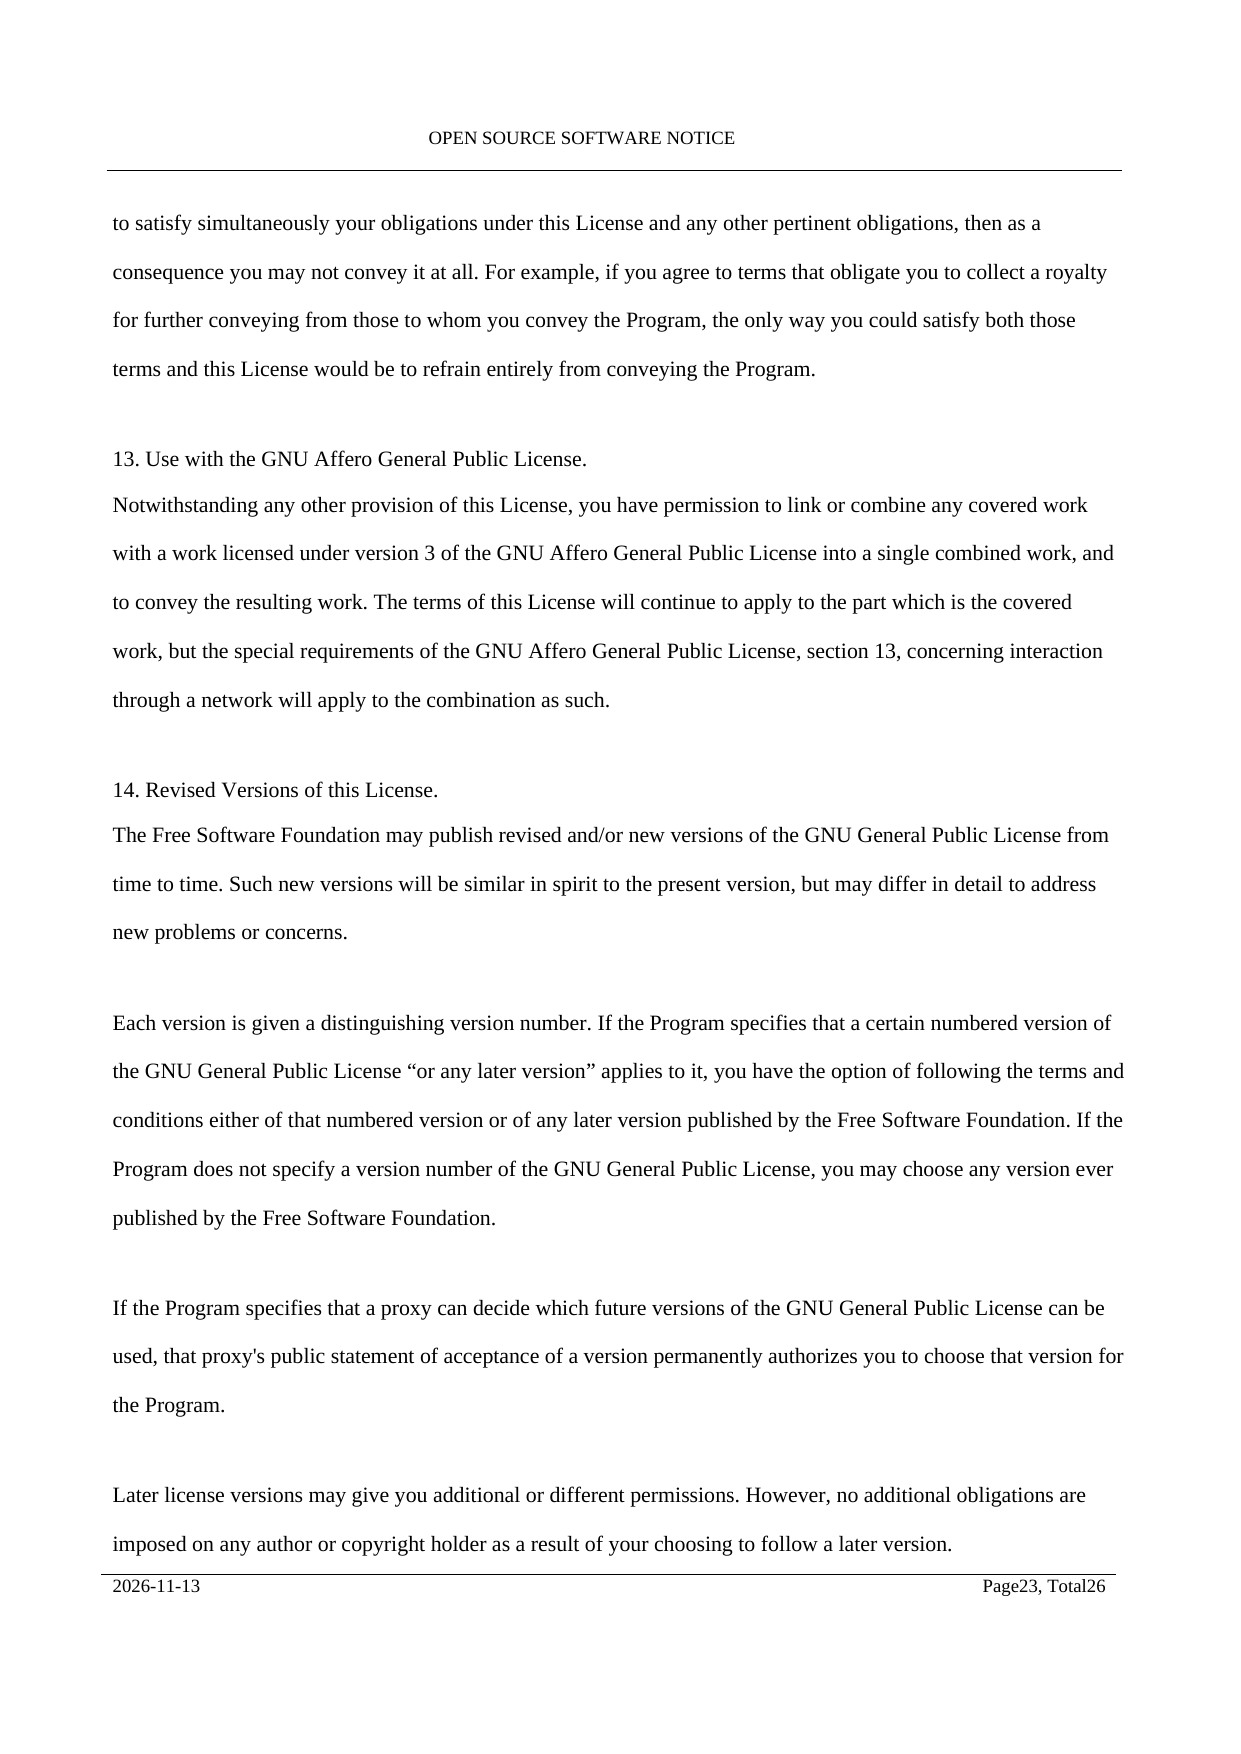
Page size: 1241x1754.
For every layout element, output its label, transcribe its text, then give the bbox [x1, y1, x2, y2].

text Later license versions may give you additional or different permissions. However, no additional obligations are imposed on any author or copyright holder as a result of your choosing to follow a later version. [112, 1479, 1128, 1560]
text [112, 206, 1128, 385]
text If the Program specifies that a proxy can decide which future versions of the GNU General Public License can be used, that proxy's public statement of acceptance of a version permanently authorizes you to choose that version for the Program. [112, 1291, 1128, 1421]
text The Free Software Foundation may publish revised and/or new versions of the GNU General Public License from time to time. Such new versions will be similar in spirit to the present version, but may differ in detail to address new problems or concerns. [112, 818, 1128, 948]
text 14. Revised Versions of this License. [112, 773, 1128, 806]
text 13. Use with the GNU Affero General Public License. [112, 443, 1128, 475]
text Each version is given a distinguishing version number. If the Program specifies that a certain numbered version of the GNU General Public License “or any later version” applies to it, you have the option of following the terms and conditions either of that numbered version or of any later version published by the Free Software Foundation. If the Program does not specify a version number of the GNU General Public License, you may choose any version ever published by the Free Software Foundation. [112, 1006, 1128, 1233]
text Notwithstanding any other provision of this License, you have permission to link or combine any covered work with a work licensed under version 3 of the GNU Affero General Public License into a single combined work, and to convey the resulting work. The terms of this License will continue to apply to the part which is the covered work, but the special requirements of the GNU Affero General Public License, section 13, concerning interaction through a network will apply to the combination as such. [112, 488, 1128, 715]
